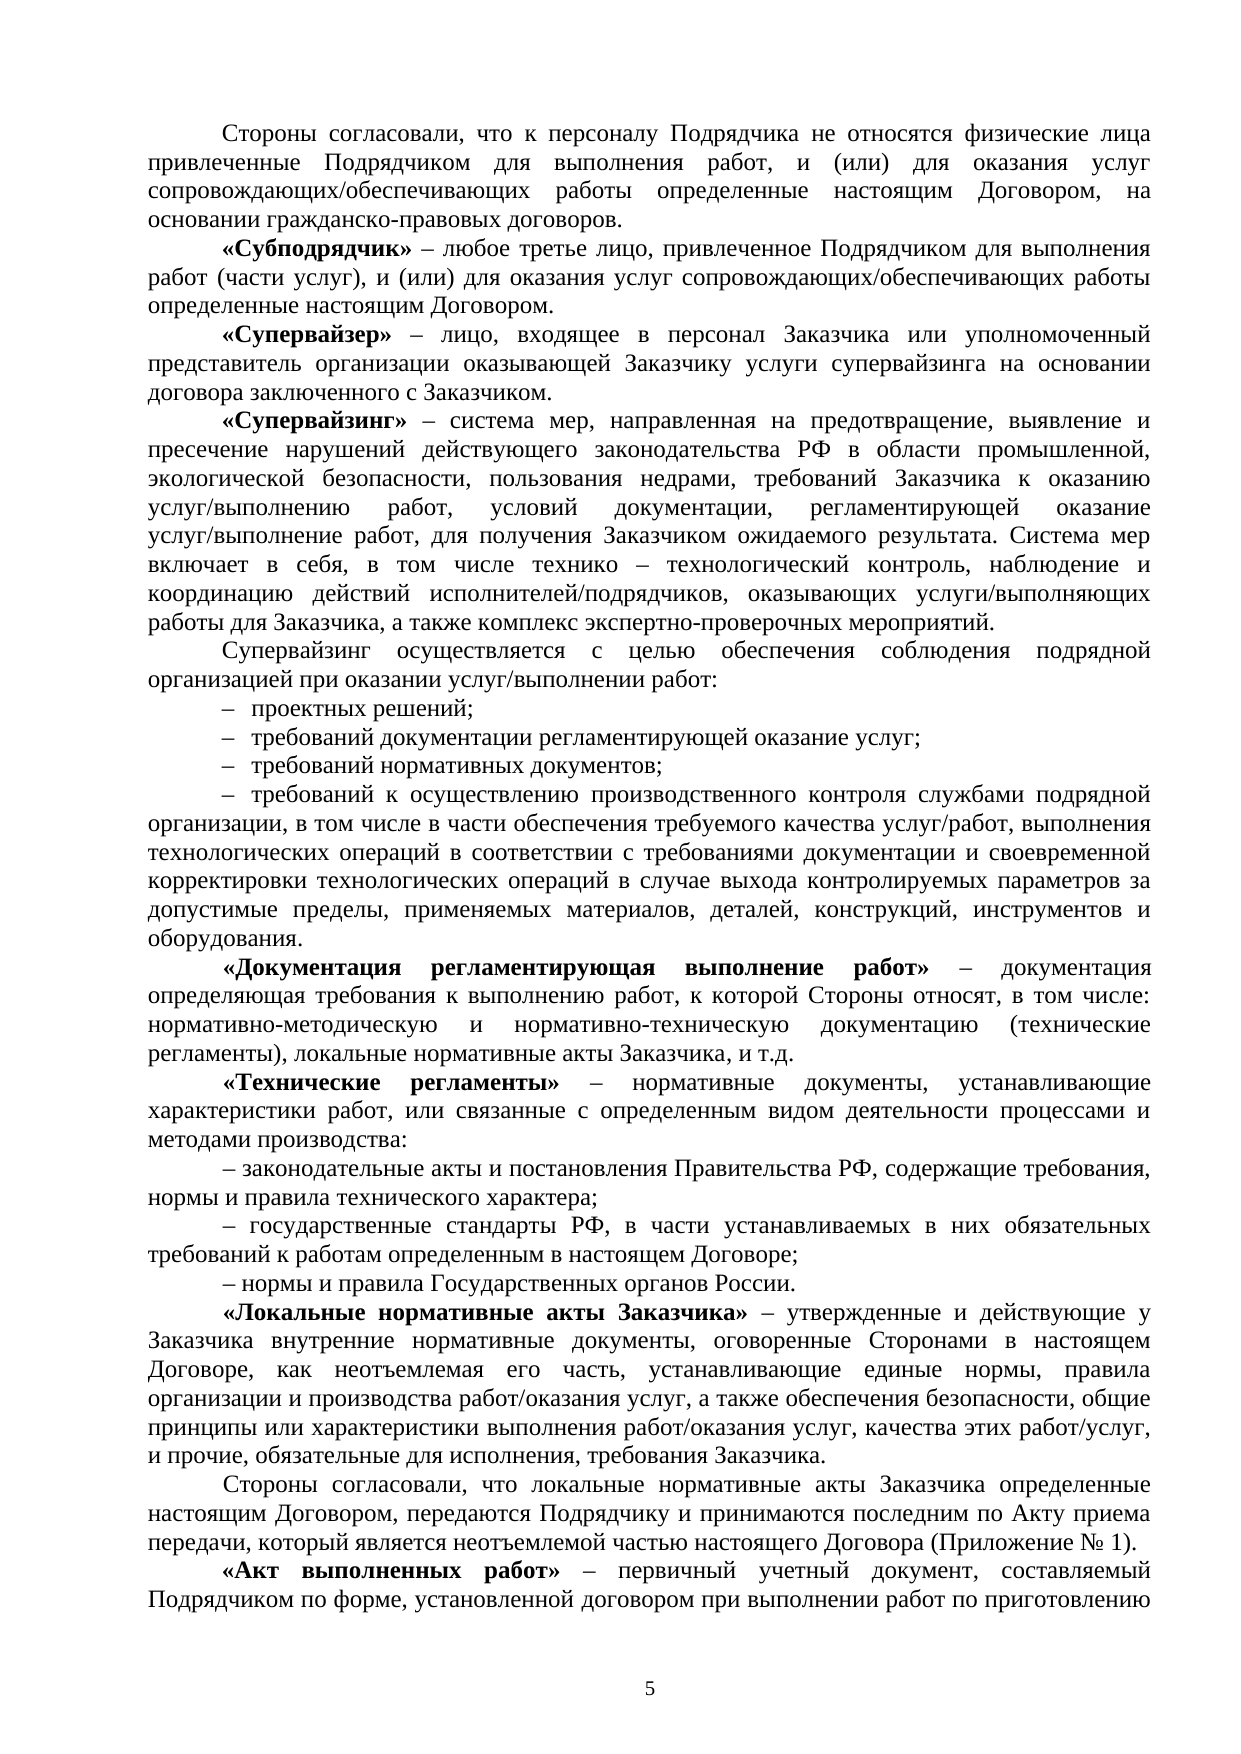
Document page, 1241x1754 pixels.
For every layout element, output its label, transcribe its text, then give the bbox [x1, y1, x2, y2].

list требований нормативных документов; [148, 751, 1152, 779]
text Стороны согласовали, что локальные нормативные акты Заказчика определенные настоящим Договором, передаются Подрядчику и принимаются последним по Акту приема передачи, который является неотъемлемой частью настоящего Договора (Приложение № 1). [148, 1469, 1152, 1556]
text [148, 1556, 1152, 1613]
text Супервайзинг осуществляется с целью обеспечения соблюдения подрядной организацией при оказании услуг/выполнении работ: [148, 636, 1152, 693]
text Стороны согласовали, что к персоналу Подрядчика не относятся физические лица привлеченные Подрядчиком для выполнения работ, и (или) для оказания услуг сопровождающих/обеспечивающих работы определенные настоящим Договором, на основании гражданско-правовых договоров. [148, 118, 1152, 233]
text «Супервайзер» – лицо, входящее в персонал Заказчика или уполномоченный представитель организации оказывающей Заказчику услуги супервайзинга на основании договора заключенного с Заказчиком. [148, 319, 1152, 406]
text «Супервайзинг» – система мер, направленная на предотвращение, выявление и пресечение нарушений действующего законодательства РФ в области промышленной, экологической безопасности, пользования недрами, требований Заказчика к оказанию услуг/выполнению работ, условий документации, регламентирующей оказание услуг/выполнение работ, для получения Заказчиком ожидаемого результата. Система мер включает в себя, в том числе технико – технологический контроль, наблюдение и координацию действий исполнителей/подрядчиков, оказывающих услуги/выполняющих работы для Заказчика, а также комплекс экспертно-проверочных мероприятий. [148, 406, 1152, 636]
text – нормы и правила Государственных органов России. [148, 1268, 1152, 1297]
text «Локальные нормативные акты Заказчика» – утвержденные и действующие у Заказчика внутренние нормативные документы, оговоренные Сторонами в настоящем Договоре, как неотъемлемая его часть, устанавливающие единые нормы, правила организации и производства работ/оказания услуг, а также обеспечения безопасности, общие принципы или характеристики выполнения работ/оказания услуг, качества этих работ/услуг, и прочие, обязательные для исполнения, требования Заказчика. [148, 1297, 1152, 1469]
text «Субподрядчик» – любое третье лицо, привлеченное Подрядчиком для выполнения работ (части услуг), и (или) для оказания услуг сопровождающих/обеспечивающих работы определенные настоящим Договором. [148, 233, 1152, 319]
list требований к осуществлению производственного контроля службами подрядной организации, в том числе в части обеспечения требуемого качества услуг/работ, выполнения технологических операций в соответствии с требованиями документации и своевременной корректировки технологических операций в случае выхода контролируемых параметров за допустимые пределы, применяемых материалов, деталей, конструкций, инструментов и оборудования. [148, 779, 1152, 952]
list требований документации регламентирующей оказание услуг; [148, 722, 1152, 751]
text «Технические регламенты» – нормативные документы, устанавливающие характеристики работ, или связанные с определенным видом деятельности процессами и методами производства: [148, 1067, 1152, 1153]
list проектных решений; [148, 693, 1152, 722]
text – законодательные акты и постановления Правительства РФ, содержащие требования, нормы и правила технического характера; [148, 1153, 1152, 1211]
text «Документация регламентирующая выполнение работ» – документация определяющая требования к выполнению работ, к которой Стороны относят, в том числе: нормативно-методическую и нормативно-техническую документацию (технические регламенты), локальные нормативные акты Заказчика, и т.д. [148, 952, 1152, 1067]
text – государственные стандарты РФ, в части устанавливаемых в них обязательных требований к работам определенным в настоящем Договоре; [148, 1211, 1152, 1268]
